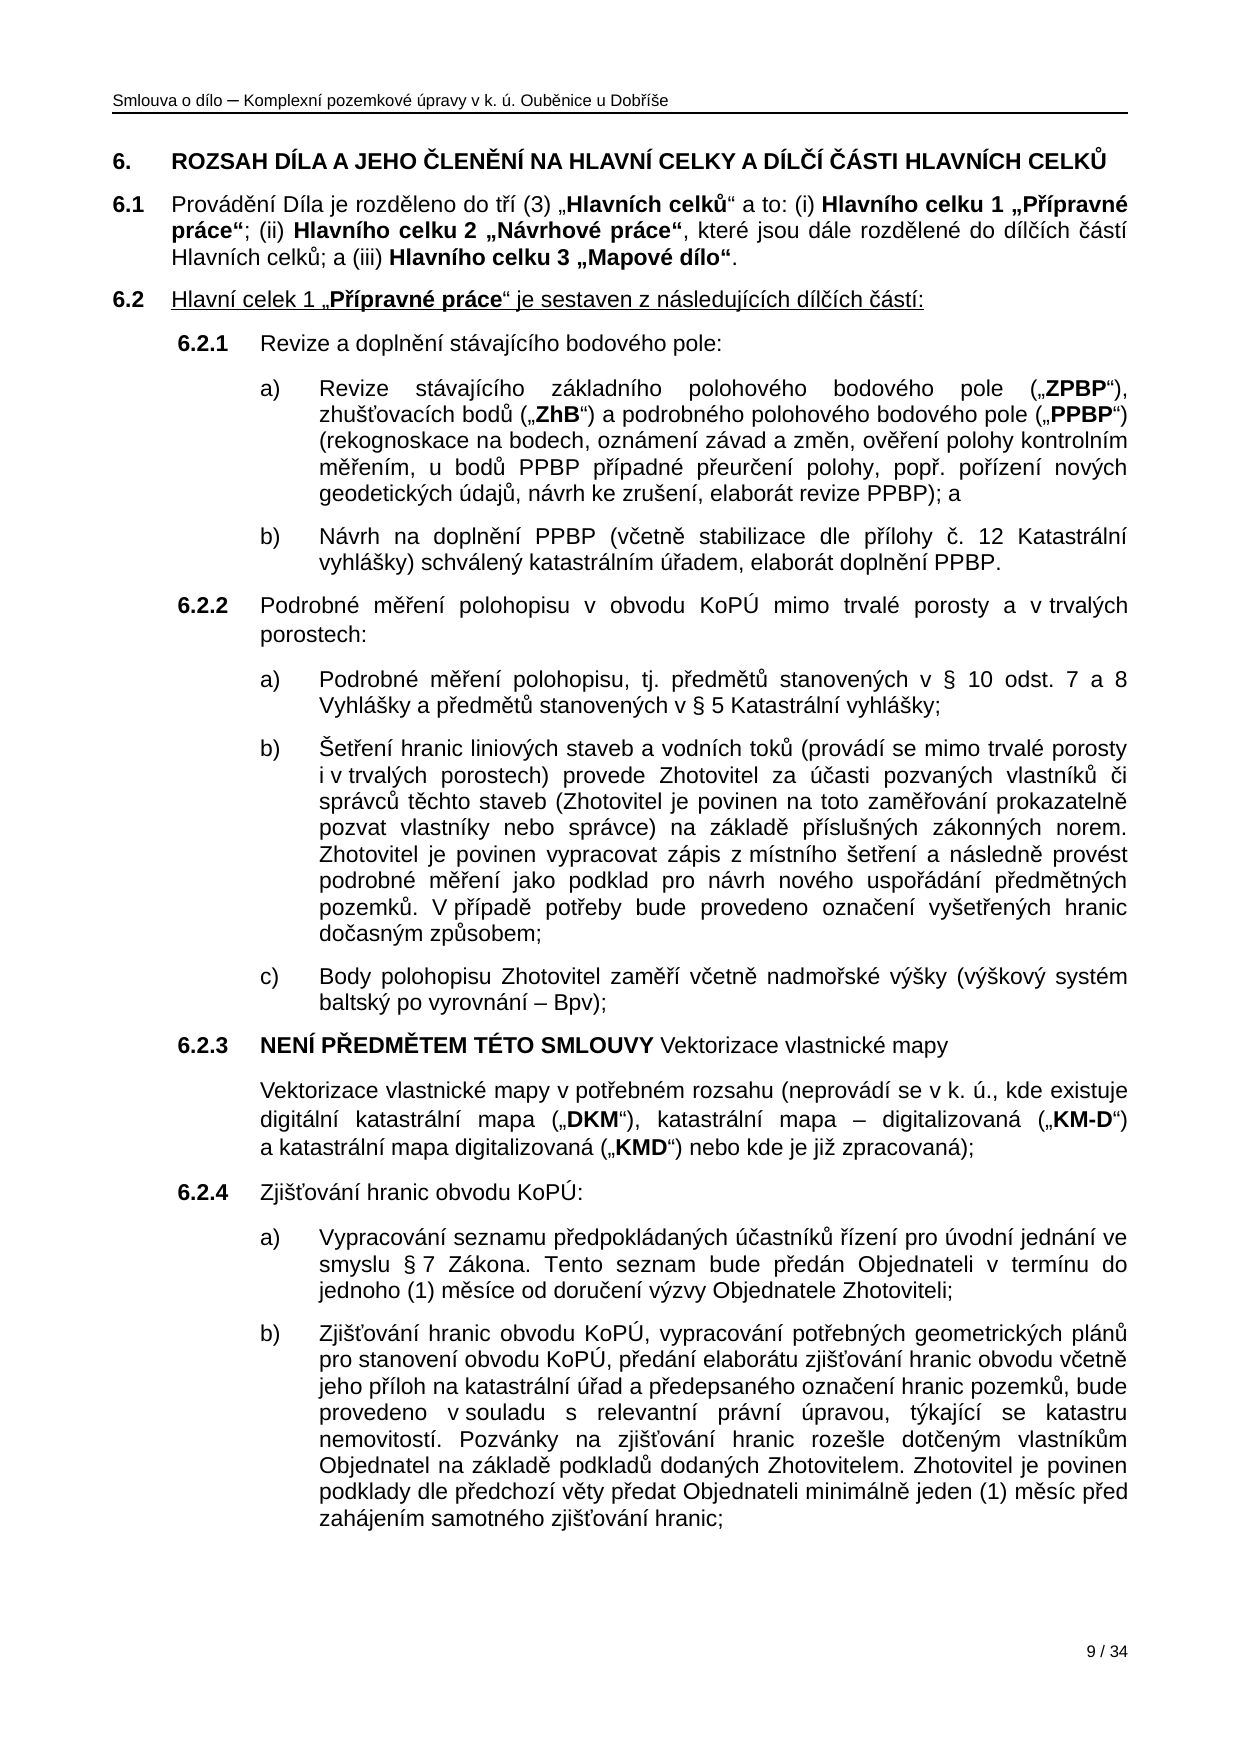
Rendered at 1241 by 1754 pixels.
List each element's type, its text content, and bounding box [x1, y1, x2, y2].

list Zjišťování hranic obvodu KoPÚ, vypracování potřebných geometrických plánů pro stanovení obvodu KoPÚ, předání elaborátu zjišťování hranic obvodu včetně jeho příloh na katastrální úřad a předepsaného označení hranic pozemků, bude provedeno v souladu s relevantní právní úpravou, týkající se katastru nemovitostí. Pozvánky na zjišťování hranic rozešle dotčeným vlastníkům Objednatel na základě podkladů dodaných Zhotovitelem. Zhotovitel je povinen podklady dle předchozí věty předat Objednateli minimálně jeden (1) měsíc před zahájením samotného zjišťování hranic; [260, 1320, 1128, 1531]
text Provádění Díla je rozděleno do tří (3) „Hlavních celků“ a to: (i) Hlavního celku 1 „Přípravné práce“; (ii) Hlavního celku 2 „Návrhové práce“, které jsou dále rozdělené do dílčích částí Hlavních celků; a (iii) Hlavního celku 3 „Mapové dílo“. [112, 191, 1128, 270]
list Body polohopisu Zhotovitel zaměří včetně nadmořské výšky (výškový systém baltský po vyrovnání – Bpv); [260, 963, 1128, 1016]
text Hlavní celek 1 „Přípravné práce“ je sestaven z následujících dílčích částí: [112, 286, 1128, 313]
list Podrobné měření polohopisu, tj. předmětů stanovených v § 10 odst. 7 a 8 Vyhlášky a předmětů stanovených v § 5 Katastrální vyhlášky; [260, 666, 1128, 719]
list Vektorizace vlastnické mapy v potřebném rozsahu (neprovádí se v k. ú., kde existuje digitální katastrální mapa („DKM“), katastrální mapa – digitalizovaná („KM-D“) a katastrální mapa digitalizovaná („KMD“) nebo kde je již zpracovaná); [260, 1077, 1128, 1161]
text Podrobné měření polohopisu v obvodu KoPÚ mimo trvalé porosty a v trvalých porostech: [177, 592, 1128, 647]
text Revize a doplnění stávajícího bodového pole: [177, 329, 1128, 356]
list Revize stávajícího základního polohového bodového pole („ZPBP“), zhušťovacích bodů („ZhB“) a podrobného polohového bodového pole („PPBP“) (rekognoskace na bodech, oznámení závad a změn, ověření polohy kontrolním měřením, u bodů PPBP případné přeurčení polohy, popř. pořízení nových geodetických údajů, návrh ke zrušení, elaborát revize PPBP); a [260, 374, 1128, 506]
text NENÍ PŘEDMĚTEM TÉTO SMLOUVY Vektorizace vlastnické mapy [177, 1032, 1128, 1058]
text Rozsah díla a jeho členění na hlavní celky a dílčí části Hlavních celků [112, 148, 1128, 174]
text Zjišťování hranic obvodu KoPÚ: [177, 1179, 1128, 1206]
list Vypracování seznamu předpokládaných účastníků řízení pro úvodní jednání ve smyslu § 7 Zákona. Tento seznam bude předán Objednateli v termínu do jednoho (1) měsíce od doručení výzvy Objednatele Zhotoviteli; [260, 1224, 1128, 1303]
list Šetření hranic liniových staveb a vodních toků (provádí se mimo trvalé porosty i v trvalých porostech) provede Zhotovitel za účasti pozvaných vlastníků či správců těchto staveb (Zhotovitel je povinen na toto zaměřování prokazatelně pozvat vlastníky nebo správce) na základě příslušných zákonných norem. Zhotovitel je povinen vypracovat zápis z místního šetření a následně provést podrobné měření jako podklad pro návrh nového uspořádání předmětných pozemků. V případě potřeby bude provedeno označení vyšetřených hranic dočasným způsobem; [260, 735, 1128, 946]
list Návrh na doplnění PPBP (včetně stabilizace dle přílohy č. 12 Katastrální vyhlášky) schválený katastrálním úřadem, elaborát doplnění PPBP. [260, 523, 1128, 576]
